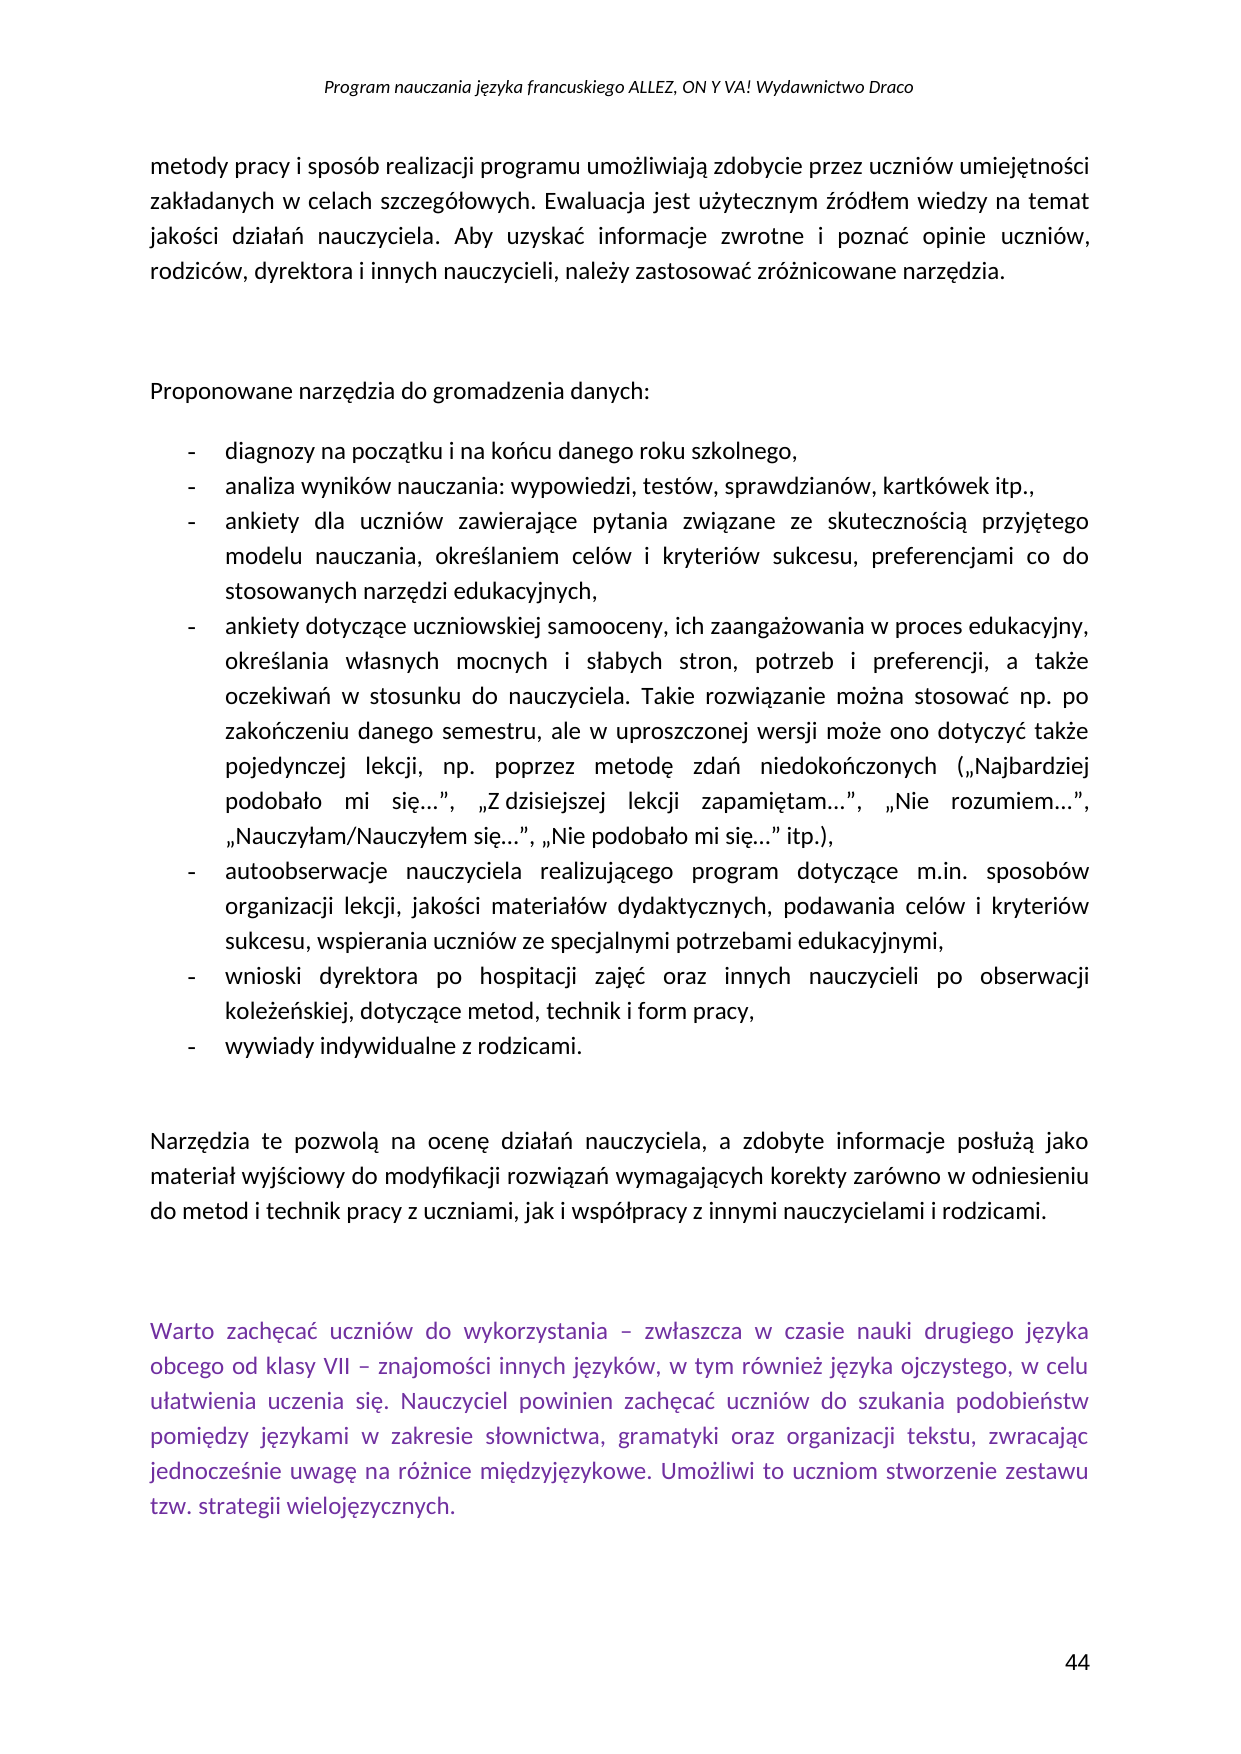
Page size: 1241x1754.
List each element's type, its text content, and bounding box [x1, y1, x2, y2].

list ankiety dotyczące uczniowskiej samooceny, ich zaangażowania w proces edukacyjny, określania własnych mocnych i słabych stron, potrzeb i preferencji, a także oczekiwań w stosunku do nauczyciela. Takie rozwiązanie można stosować np. po zakończeniu danego semestru, ale w uproszczonej wersji może ono dotyczyć także pojedynczej lekcji, np. poprzez metodę zdań niedokończonych („Najbardziej podobało mi się...”, „Z dzisiejszej lekcji zapamiętam...”, „Nie rozumiem...”, „Nauczyłam/Nauczyłem się…”, „Nie podobało mi się…” itp.), [187, 610, 1090, 851]
text Proponowane narzędzia do gromadzenia danych: [150, 375, 1090, 406]
list wywiady indywidualne z rodzicami. [187, 1030, 1090, 1061]
list autoobserwacje nauczyciela realizującego program dotyczące m.in. sposobów organizacji lekcji, jakości materiałów dydaktycznych, podawania celów i kryteriów sukcesu, wspierania uczniów ze specjalnymi potrzebami edukacyjnymi, [187, 855, 1090, 956]
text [150, 150, 1090, 286]
text Warto zachęcać uczniów do wykorzystania – zwłaszcza w czasie nauki drugiego języka obcego od klasy VII – znajomości innych języków, w tym również języka ojczystego, w celu ułatwienia uczenia się. Nauczyciel powinien zachęcać uczniów do szukania podobieństw pomiędzy językami w zakresie słownictwa, gramatyki oraz organizacji tekstu, zwracając jednocześnie uwagę na różnice międzyjęzykowe. Umożliwi to uczniom stworzenie zestawu tzw. strategii wielojęzycznych. [150, 1315, 1090, 1521]
list diagnozy na początku i na końcu danego roku szkolnego, [187, 435, 1090, 466]
list analiza wyników nauczania: wypowiedzi, testów, sprawdzianów, kartkówek itp., [187, 470, 1090, 501]
list wnioski dyrektora po hospitacji zajęć oraz innych nauczycieli po obserwacji koleżeńskiej, dotyczące metod, technik i form pracy, [187, 960, 1090, 1026]
text Narzędzia te pozwolą na ocenę działań nauczyciela, a zdobyte informacje posłużą jako materiał wyjściowy do modyfikacji rozwiązań wymagających korekty zarówno w odniesieniu do metod i technik pracy z uczniami, jak i współpracy z innymi nauczycielami i rodzicami. [150, 1090, 1090, 1226]
list ankiety dla uczniów zawierające pytania związane ze skutecznością przyjętego modelu nauczania, określaniem celów i kryteriów sukcesu, preferencjami co do stosowanych narzędzi edukacyjnych, [187, 505, 1090, 606]
